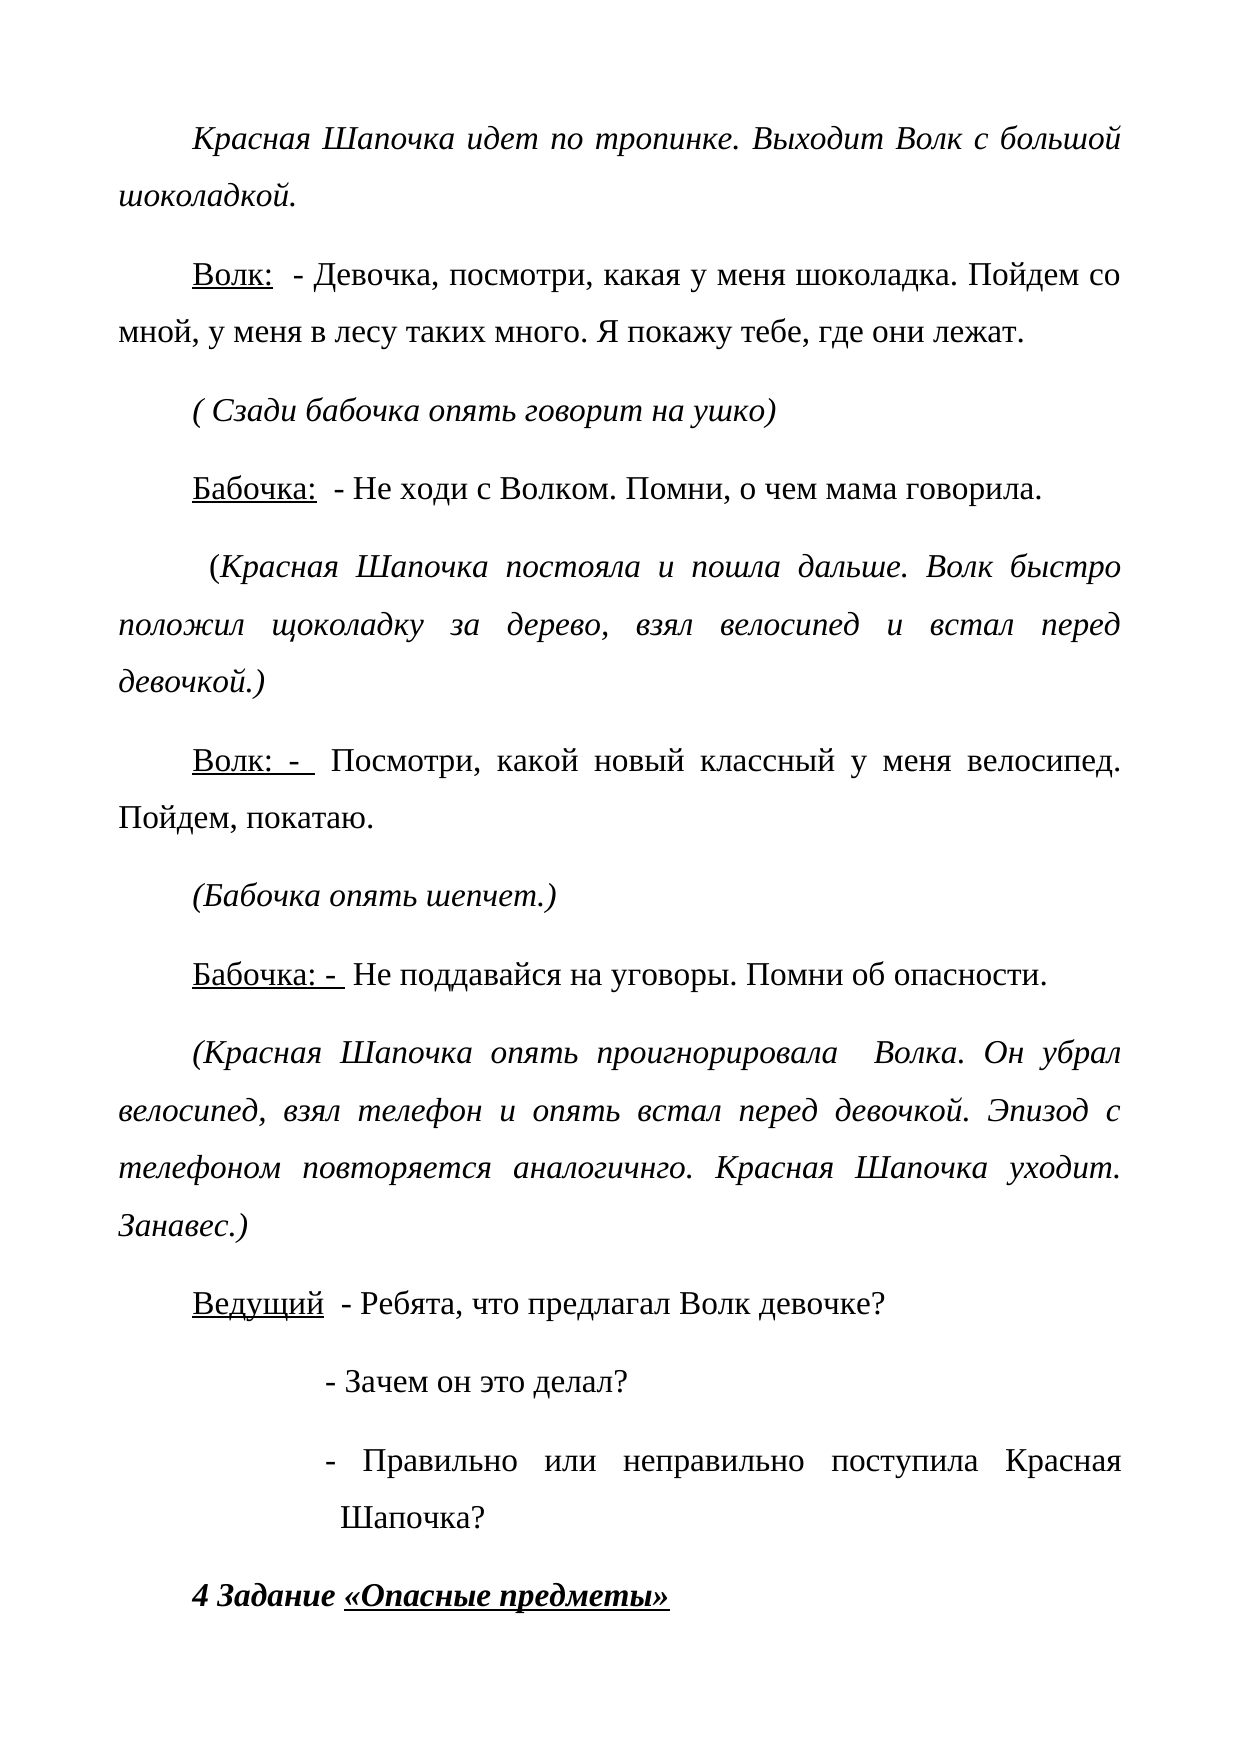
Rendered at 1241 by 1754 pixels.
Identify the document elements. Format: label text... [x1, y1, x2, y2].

text Волк: - Посмотри, какой новый классный у меня велосипед. Пойдем, покатаю. [118, 740, 1122, 836]
text - Зачем он это делал? [192, 1361, 1122, 1400]
text ( Сзади бабочка опять говорит на ушко) [118, 390, 1122, 428]
text Красная Шапочка идет по тропинке. Выходит Волк с большой шоколадкой. [118, 118, 1122, 214]
text (Бабочка опять шепчет.) [118, 876, 1122, 914]
text Бабочка: - Не ходи с Волком. Помни, о чем мама говорила. [118, 468, 1122, 506]
text (Красная Шапочка опять проигнорировала Волка. Он убрал велосипед, взял телефон и опять встал перед девочкой. Эпизод с телефоном повторяется аналогичнго. Красная Шапочка уходит. Занавес.) [118, 1032, 1122, 1243]
text - Правильно или неправильно поступила Красная Шапочка? [325, 1440, 1122, 1536]
text Бабочка: - Не поддавайся на уговоры. Помни об опасности. [118, 954, 1122, 992]
text Волк: - Девочка, посмотри, какая у меня шоколадка. Пойдем со мной, у меня в лесу таких много. Я покажу тебе, где они лежат. [118, 254, 1122, 350]
text Ведущий - Ребята, что предлагал Волк девочке? [118, 1283, 1122, 1321]
text (Красная Шапочка постояла и пошла дальше. Волк быстро положил щоколадку за дерево, взял велосипед и встал перед девочкой.) [118, 546, 1122, 700]
text 4 Задание «Опасные предметы» [118, 1576, 1122, 1614]
